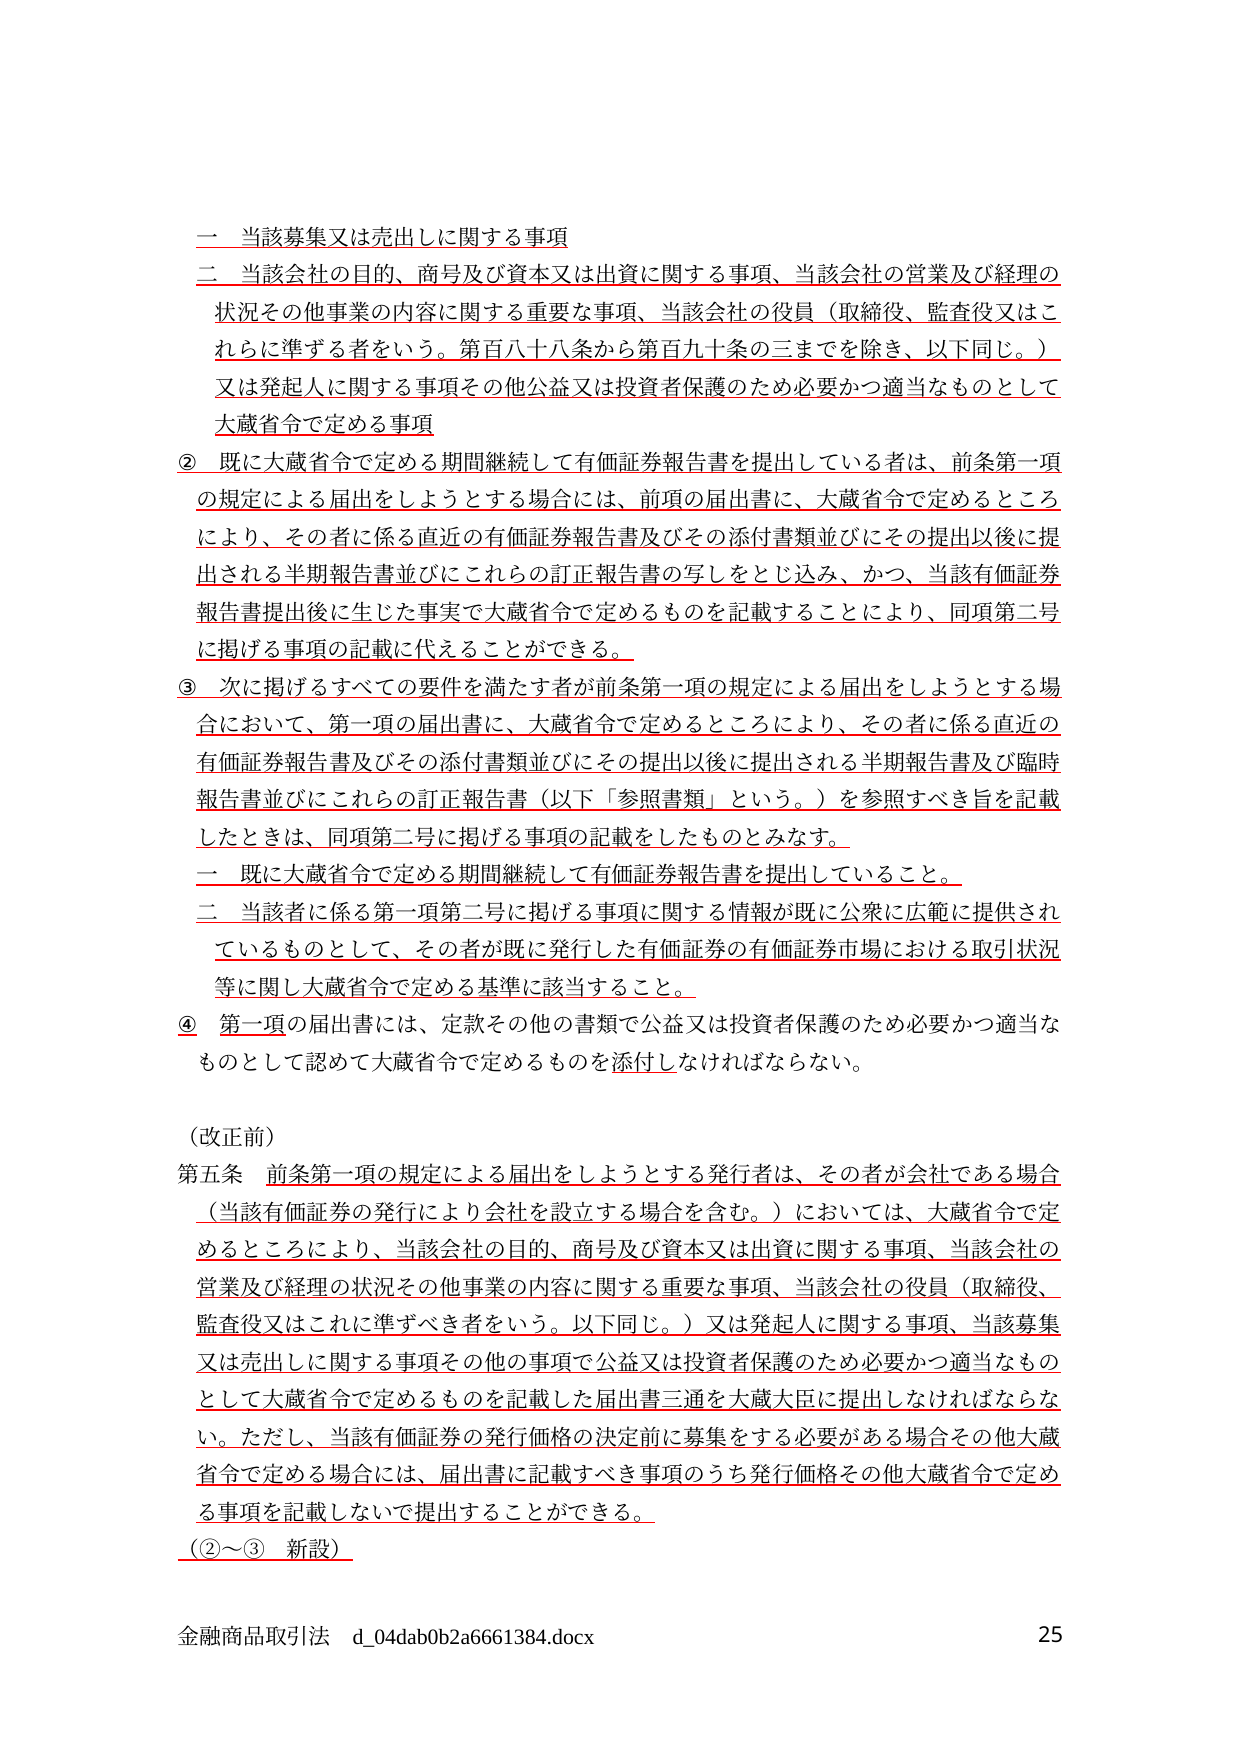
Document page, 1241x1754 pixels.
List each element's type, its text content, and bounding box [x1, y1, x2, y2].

text ② 既に大蔵省令で定める期間継続して有価証券報告書を提出している者は、前条第一項の規定による届出をしようとする場合には、前項の届出書に、大蔵省令で定めるところにより、その者に係る直近の有価証券報告書及びその添付書類並びにその提出以後に提出される半期報告書並びにこれらの訂正報告書の写しをとじ込み、かつ、当該有価証券報告書提出後に生じた事実で大蔵省令で定めるものを記載することにより、同項第二号に掲げる事項の記載に代えることができる。 [177, 442, 1063, 667]
text 二 当該会社の目的、商号及び資本又は出資に関する事項、当該会社の営業及び経理の状況その他事業の内容に関する重要な事項、当該会社の役員（取締役、監査役又はこれらに準ずる者をいう。第百八十八条から第百九十条の三までを除き、以下同じ。）又は発起人に関する事項その他公益又は投資者保護のため必要かつ適当なものとして大蔵省令で定める事項 [196, 254, 1063, 442]
text 第五条 前条第一項の規定による届出をしようとする発行者は、その者が会社である場合（当該有価証券の発行により会社を設立する場合を含む。）においては、大蔵省令で定めるところにより、当該会社の目的、商号及び資本又は出資に関する事項、当該会社の営業及び経理の状況その他事業の内容に関する重要な事項、当該会社の役員（取締役、監査役又はこれに準ずべき者をいう。以下同じ。）又は発起人に関する事項、当該募集又は売出しに関する事項その他の事項で公益又は投資者保護のため必要かつ適当なものとして大蔵省令で定めるものを記載した届出書三通を大蔵大臣に提出しなければならない。ただし、当該有価証券の発行価格の決定前に募集をする必要がある場合その他大蔵省令で定める場合には、届出書に記載すべき事項のうち発行価格その他大蔵省令で定める事項を記載しないで提出することができる。 [177, 1154, 1063, 1529]
text （②～③ 新設） [177, 1529, 1063, 1567]
text ③ 次に掲げるすべての要件を満たす者が前条第一項の規定による届出をしようとする場合において、第一項の届出書に、大蔵省令で定めるところにより、その者に係る直近の有価証券報告書及びその添付書類並びにその提出以後に提出される半期報告書及び臨時報告書並びにこれらの訂正報告書（以下「参照書類」という。）を参照すべき旨を記載したときは、同項第二号に掲げる事項の記載をしたものとみなす。 [177, 667, 1063, 854]
text 一 当該募集又は売出しに関する事項 [196, 217, 1063, 254]
text 二 当該者に係る第一項第二号に掲げる事項に関する情報が既に公衆に広範に提供されているものとして、その者が既に発行した有価証券の有価証券市場における取引状況等に関し大蔵省令で定める基準に該当すること。 [196, 892, 1063, 1004]
text ④ 第一項の届出書には、定款その他の書類で公益又は投資者保護のため必要かつ適当なものとして認めて大蔵省令で定めるものを添付しなければならない。 [177, 1004, 1063, 1079]
text 一 既に大蔵省令で定める期間継続して有価証券報告書を提出していること。 [196, 854, 1063, 892]
text （改正前） [177, 1117, 1063, 1154]
